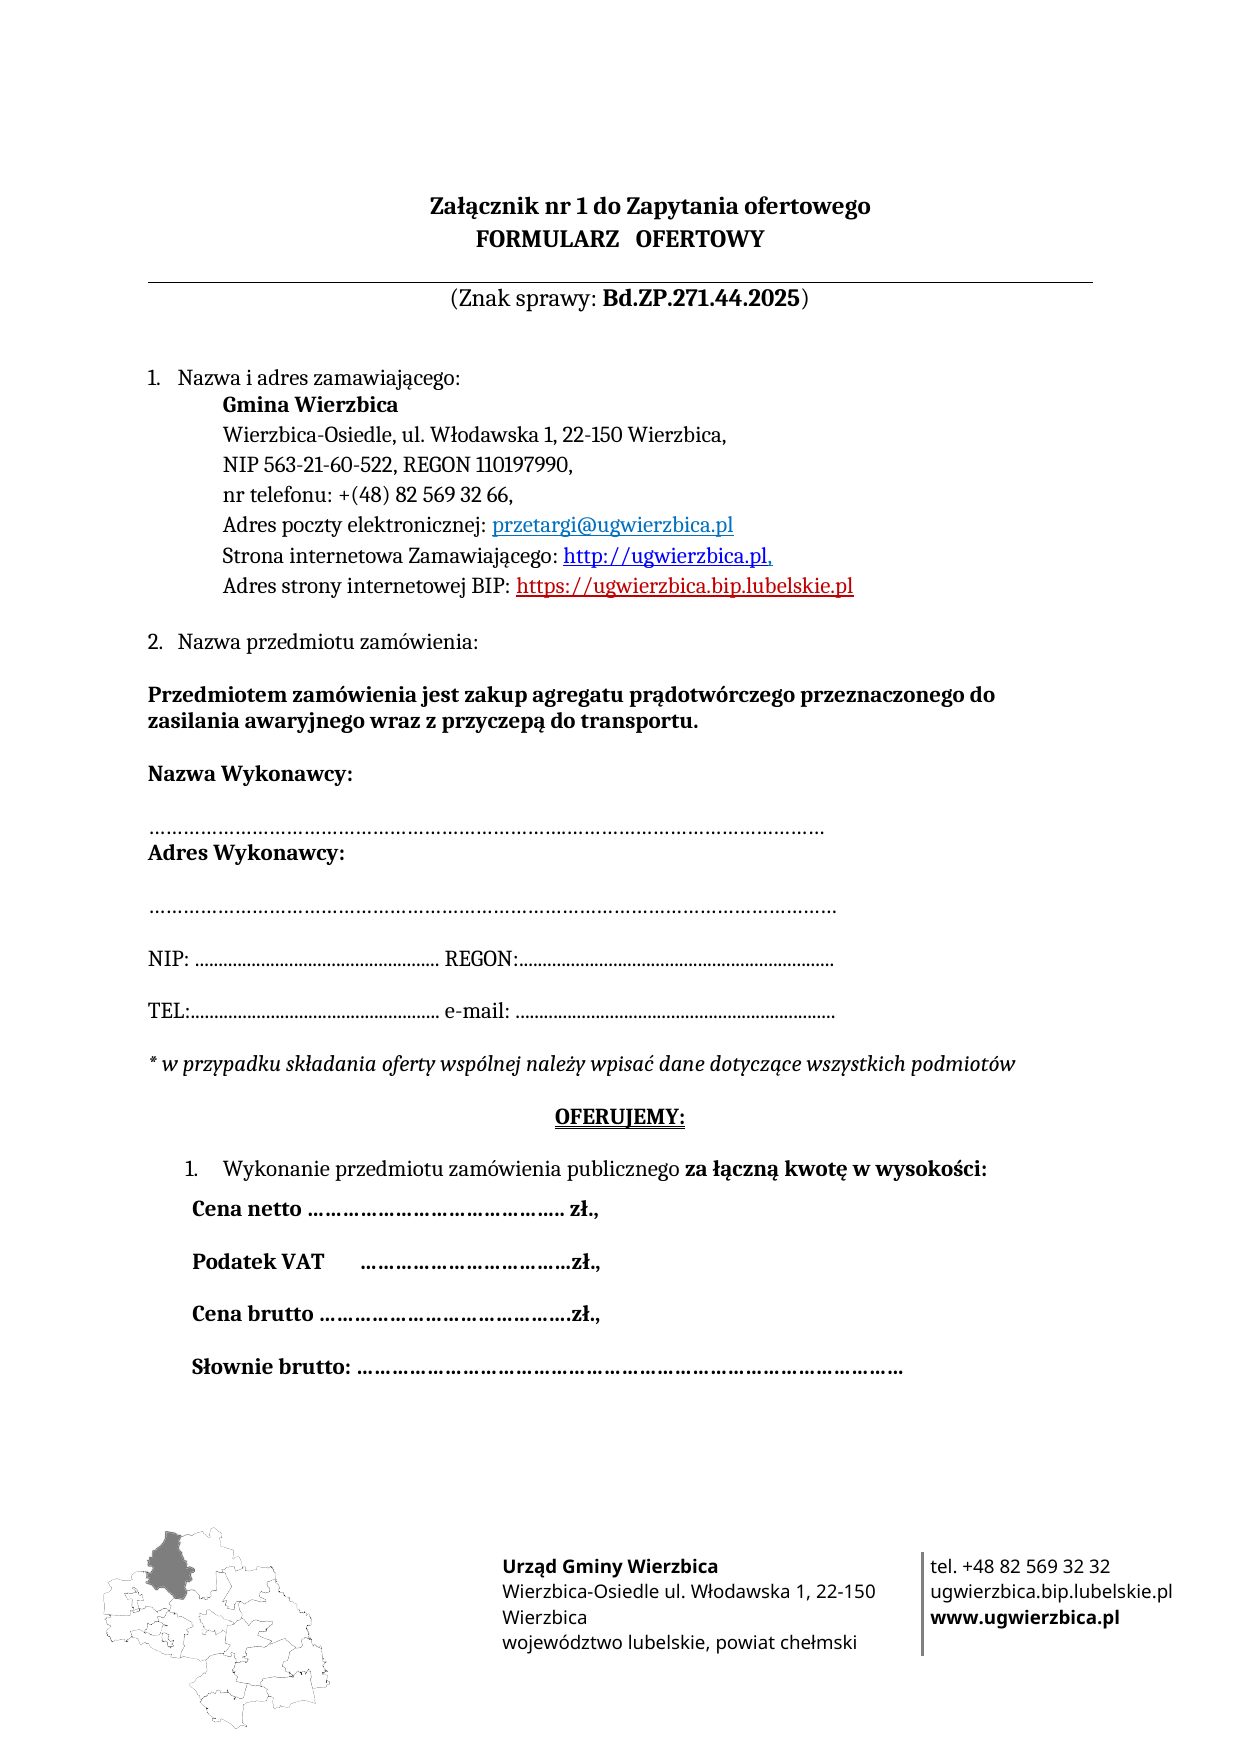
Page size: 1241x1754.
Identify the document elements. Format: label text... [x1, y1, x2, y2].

text NIP: .................................................... REGON:................................................................... [148, 945, 1093, 972]
list Wykonanie przedmiotu zamówienia publicznego za łączną kwotę w wysokości: [185, 1156, 1093, 1183]
list NIP 563-21-60-522, REGON 110197990, [223, 452, 1093, 478]
list Adres strony internetowej BIP: https://ugwierzbica.bip.lubelskie.pl [223, 573, 1093, 599]
list Strona internetowa Zamawiającego: http://ugwierzbica.pl, [223, 542, 1093, 569]
text ………………………………………………………………………………………………………… [148, 893, 1093, 919]
text Cena netto …………………………………….. zł., [192, 1196, 1093, 1222]
text Załącznik nr 1 do Zapytania ofertowego [148, 192, 1093, 221]
text TEL:..................................................... e-mail: .................................................................... [148, 998, 1093, 1024]
list nr telefonu: +(48) 82 569 32 66, [223, 482, 1093, 508]
text Słownie brutto: ………………………………………………………………………………… [192, 1354, 1093, 1380]
picture [88, 1524, 346, 1734]
list Nazwa przedmiotu zamówienia: [148, 629, 1093, 656]
list Adres poczty elektronicznej: przetargi@ugwierzbica.pl [223, 512, 1093, 538]
text Przedmiotem zamówienia jest zakup agregatu prądotwórczego przeznaczonego do zasilania awaryjnego wraz z przyczepą do transportu. [148, 682, 1093, 734]
text OFERUJEMY: [148, 1103, 1093, 1130]
text Podatek VAT ………………………………zł., [192, 1248, 1093, 1275]
list Nazwa i adres zamawiającego: [148, 365, 1093, 391]
text Nazwa Wykonawcy: [148, 761, 1093, 787]
text Adres Wykonawcy: [148, 840, 1093, 866]
list Gmina Wierzbica [223, 391, 1093, 418]
list Wierzbica-Osiedle, ul. Włodawska 1, 22-150 Wierzbica, [223, 422, 1093, 448]
text ……………………………………………………………….……………………………………… [148, 814, 1093, 840]
text FORMULARZ OFERTOWY [148, 225, 1093, 254]
text (Znak sprawy: Bd.ZP.271.44.2025) [166, 283, 1093, 312]
text * w przypadku składania oferty wspólnej należy wpisać dane dotyczące wszystkich podmiotów [148, 1051, 1093, 1077]
text Cena brutto …………………………………….zł., [192, 1301, 1093, 1327]
